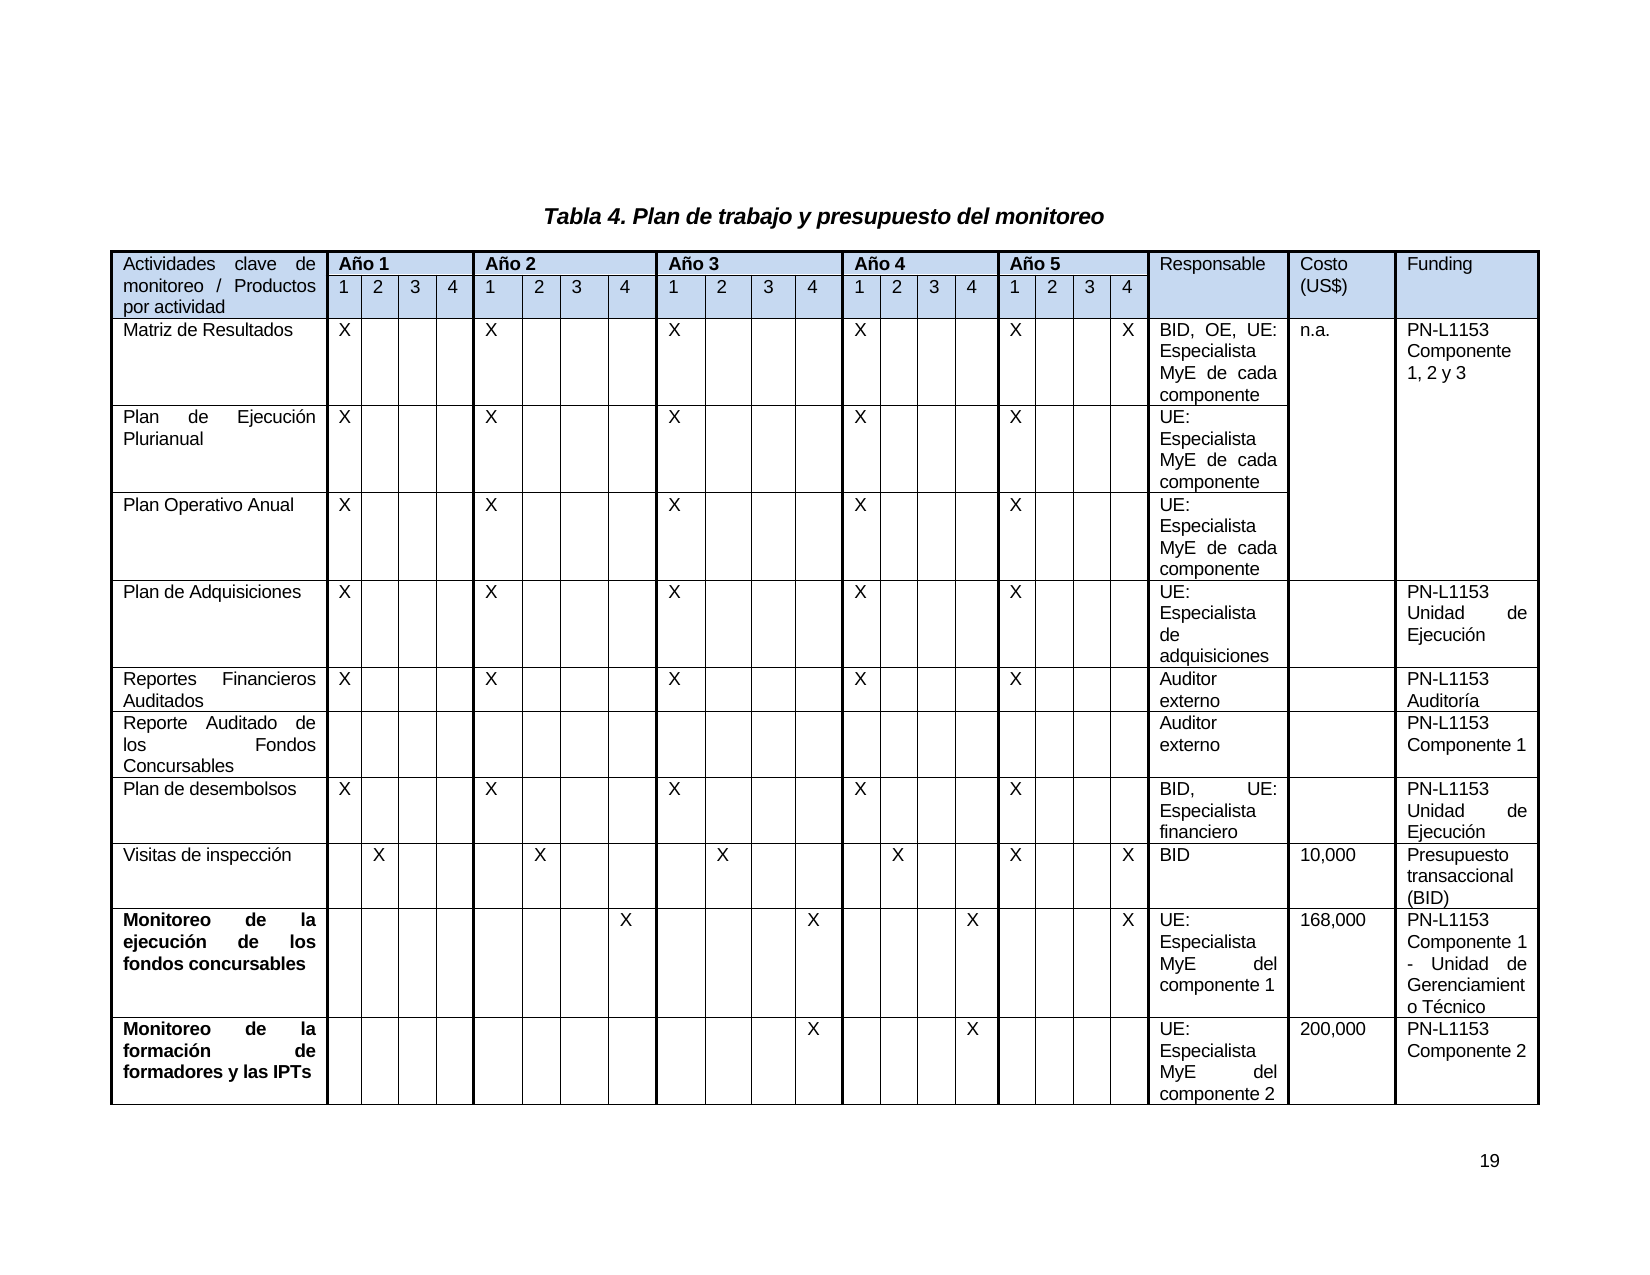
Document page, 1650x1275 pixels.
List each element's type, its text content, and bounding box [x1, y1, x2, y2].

table_cell [1000, 712, 1035, 777]
table_cell [956, 668, 997, 711]
table_cell X [1000, 319, 1035, 405]
table_cell [523, 778, 560, 842]
table_cell UE: Especialista MyE del componente 1 [1150, 909, 1287, 1017]
table_cell X [658, 319, 705, 405]
table_cell UE: Especialista MyE de cada componente [1150, 406, 1287, 492]
table_cell [1111, 712, 1147, 777]
table_cell [329, 909, 361, 1017]
table_cell [706, 778, 751, 842]
table_cell [1036, 844, 1073, 908]
table_cell Presupuesto transaccional (BID) [1397, 844, 1537, 908]
table_cell 4 [796, 276, 841, 318]
table_cell X [844, 319, 880, 405]
table_cell 3 [752, 276, 795, 318]
table_cell [1036, 493, 1073, 579]
table_cell [1036, 778, 1073, 842]
table_cell X [329, 493, 361, 579]
table_cell [561, 493, 608, 579]
table_cell [1036, 406, 1073, 492]
table_cell [752, 909, 795, 1017]
table_cell [706, 909, 751, 1017]
table_cell PN-L1153 Auditoría [1397, 668, 1537, 711]
table_cell [796, 668, 841, 711]
table_cell [329, 712, 361, 777]
table_cell [1036, 319, 1073, 405]
table_cell Auditor externo [1150, 668, 1287, 711]
table_cell [399, 581, 436, 667]
table_cell [796, 712, 841, 777]
table_cell [1074, 319, 1110, 405]
table_cell [796, 406, 841, 492]
table_cell [609, 668, 655, 711]
table_cell [523, 493, 560, 579]
table_cell [956, 319, 997, 405]
table_cell 3 [918, 276, 955, 318]
table_cell [844, 712, 880, 777]
table_cell 168,000 [1290, 909, 1394, 1017]
table_cell [706, 1018, 751, 1104]
table_header Actividades clave de monitoreo / Productos por actividad [113, 253, 326, 318]
table_cell 4 [1111, 276, 1147, 318]
table_cell [752, 712, 795, 777]
table_cell [881, 493, 917, 579]
table_cell X [844, 493, 880, 579]
table_cell [1074, 1018, 1110, 1104]
table_cell X [1000, 668, 1035, 711]
table_cell [706, 406, 751, 492]
table_cell X [1000, 406, 1035, 492]
table_cell [609, 493, 655, 579]
table_cell [881, 778, 917, 842]
table_cell [437, 581, 472, 667]
table_cell [523, 581, 560, 667]
table_cell [658, 712, 705, 777]
table_cell [1074, 668, 1110, 711]
table_cell [956, 778, 997, 842]
table_cell X [523, 844, 560, 908]
table_cell [561, 668, 608, 711]
table_cell PN-L1153 Componente 1, 2 y 3 [1397, 319, 1537, 579]
table_cell [752, 581, 795, 667]
table_cell [1036, 712, 1073, 777]
table_cell [437, 712, 472, 777]
table_cell [362, 668, 398, 711]
table_cell [609, 1018, 655, 1104]
table_cell [399, 319, 436, 405]
table_cell [475, 1018, 522, 1104]
table_cell [362, 909, 398, 1017]
table_header Año 2 [475, 253, 655, 274]
table_cell 2 [523, 276, 560, 318]
table_cell X [1111, 844, 1147, 908]
table_cell BID, UE: Especialista financiero [1150, 778, 1287, 842]
table_cell [881, 581, 917, 667]
table_cell [1074, 581, 1110, 667]
table_cell X [881, 844, 917, 908]
table_cell [399, 844, 436, 908]
table_cell X [475, 581, 522, 667]
table_cell [437, 778, 472, 842]
table_cell UE: Especialista MyE de cada componente [1150, 493, 1287, 579]
table_header Funding [1397, 253, 1537, 318]
table_cell X [609, 909, 655, 1017]
table_cell X [475, 406, 522, 492]
table_cell [362, 319, 398, 405]
table_cell X [844, 581, 880, 667]
table_cell [752, 1018, 795, 1104]
table_cell PN-L1153 Componente 1 - Unidad de Gerenciamiento Técnico [1397, 909, 1537, 1017]
table_cell [437, 319, 472, 405]
table_cell [561, 1018, 608, 1104]
table_cell [609, 406, 655, 492]
table_cell [609, 778, 655, 842]
table_cell [796, 778, 841, 842]
table_cell [523, 1018, 560, 1104]
table_cell X [1111, 319, 1147, 405]
table_cell [918, 778, 955, 842]
table_cell [561, 778, 608, 842]
table_cell [706, 712, 751, 777]
table_cell PN-L1153 Unidad de Ejecución [1397, 581, 1537, 667]
table_cell PN-L1153 Componente 2 [1397, 1018, 1537, 1104]
table_cell [437, 1018, 472, 1104]
table_header Año 5 [1000, 253, 1147, 274]
table_cell [475, 909, 522, 1017]
table_cell [609, 712, 655, 777]
table_cell [561, 712, 608, 777]
table_cell [437, 844, 472, 908]
table_cell [1074, 712, 1110, 777]
table_cell [881, 319, 917, 405]
table_cell [1111, 1018, 1147, 1104]
table_cell [796, 319, 841, 405]
table_cell [1036, 668, 1073, 711]
table_cell [523, 668, 560, 711]
table_cell Plan Operativo Anual [113, 493, 326, 579]
table_cell [1000, 909, 1035, 1017]
text Tabla 4. Plan de trabajo y presupuesto del monitoreo [150, 203, 1500, 229]
table_cell [918, 319, 955, 405]
table_cell [918, 909, 955, 1017]
table_cell X [956, 909, 997, 1017]
table_cell BID, OE, UE: Especialista MyE de cada componente [1150, 319, 1287, 405]
table_cell PN-L1153 Componente 1 [1397, 712, 1537, 777]
table_cell [561, 581, 608, 667]
table_cell [1290, 778, 1394, 842]
table_cell [918, 844, 955, 908]
table_cell [956, 712, 997, 777]
table_cell [609, 319, 655, 405]
table_cell 1 [1000, 276, 1035, 318]
table_header Año 3 [658, 253, 841, 274]
table_cell [609, 581, 655, 667]
table_cell [956, 406, 997, 492]
table_cell [706, 493, 751, 579]
table_cell 1 [475, 276, 522, 318]
table_cell [1111, 668, 1147, 711]
table_cell Plan de desembolsos [113, 778, 326, 842]
table_cell 2 [1036, 276, 1073, 318]
table_cell Monitoreo de la ejecución de los fondos concursables [113, 909, 326, 1017]
table_cell 1 [844, 276, 880, 318]
table_cell [796, 844, 841, 908]
table_cell X [1111, 909, 1147, 1017]
table_cell X [796, 909, 841, 1017]
table_cell [918, 712, 955, 777]
table_header Costo (US$) [1290, 253, 1394, 318]
table_cell [1074, 493, 1110, 579]
table_cell [844, 1018, 880, 1104]
table_cell [1074, 844, 1110, 908]
table_cell [1036, 1018, 1073, 1104]
table_cell X [329, 319, 361, 405]
table_cell Plan de Adquisiciones [113, 581, 326, 667]
table_cell [752, 319, 795, 405]
table_cell 3 [561, 276, 608, 318]
table_cell Auditor externo [1150, 712, 1287, 777]
table_cell X [329, 668, 361, 711]
table_header Año 4 [844, 253, 997, 274]
table_cell [561, 406, 608, 492]
table_cell 4 [437, 276, 472, 318]
table_cell [881, 668, 917, 711]
table_cell [362, 778, 398, 842]
table_cell Monitoreo de la formación de formadores y las IPTs [113, 1018, 326, 1104]
table_cell X [796, 1018, 841, 1104]
table_cell [437, 493, 472, 579]
table_cell 3 [399, 276, 436, 318]
table_cell X [658, 778, 705, 842]
table_cell [362, 712, 398, 777]
table_header Responsable [1150, 253, 1287, 318]
table_cell [523, 406, 560, 492]
table_cell [918, 581, 955, 667]
table_cell [1000, 1018, 1035, 1104]
table_cell 1 [658, 276, 705, 318]
table_cell UE: Especialista MyE del componente 2 [1150, 1018, 1287, 1104]
table_cell 10,000 [1290, 844, 1394, 908]
table_cell [1290, 668, 1394, 711]
table_cell [329, 844, 361, 908]
table_cell X [658, 581, 705, 667]
table_cell [658, 1018, 705, 1104]
table_cell [329, 1018, 361, 1104]
table_cell [956, 581, 997, 667]
table_cell Matriz de Resultados [113, 319, 326, 405]
table_cell [796, 581, 841, 667]
table_cell [918, 1018, 955, 1104]
table_cell [399, 493, 436, 579]
table_cell [1074, 909, 1110, 1017]
table_cell UE: Especialista de adquisiciones [1150, 581, 1287, 667]
table_cell Visitas de inspección [113, 844, 326, 908]
table_cell [844, 909, 880, 1017]
table_cell X [1000, 778, 1035, 842]
table_cell X [475, 319, 522, 405]
table_cell [523, 909, 560, 1017]
table_cell [844, 844, 880, 908]
table_cell [881, 406, 917, 492]
table_cell n.a. [1290, 319, 1394, 579]
table_cell [658, 844, 705, 908]
table_cell 2 [706, 276, 751, 318]
table_cell [561, 319, 608, 405]
table_cell X [844, 406, 880, 492]
table_cell [796, 493, 841, 579]
table_cell X [956, 1018, 997, 1104]
table_cell [399, 1018, 436, 1104]
table_cell X [1000, 844, 1035, 908]
table_cell 2 [362, 276, 398, 318]
table_cell X [844, 778, 880, 842]
table_cell [362, 1018, 398, 1104]
table_cell [918, 668, 955, 711]
table_cell 200,000 [1290, 1018, 1394, 1104]
table_cell [918, 493, 955, 579]
table_cell 4 [956, 276, 997, 318]
table_cell [362, 406, 398, 492]
table_cell [658, 909, 705, 1017]
table_cell [956, 493, 997, 579]
table_cell X [475, 668, 522, 711]
table_cell Plan de Ejecución Plurianual [113, 406, 326, 492]
table_cell [918, 406, 955, 492]
table_cell Reportes Financieros Auditados [113, 668, 326, 711]
table_cell [752, 778, 795, 842]
table_cell [881, 909, 917, 1017]
table_cell [399, 909, 436, 1017]
table_cell [362, 581, 398, 667]
table_cell [475, 844, 522, 908]
table_cell BID [1150, 844, 1287, 908]
table_cell [399, 712, 436, 777]
table_header Año 1 [329, 253, 472, 274]
table_cell 3 [1074, 276, 1110, 318]
table_cell [706, 319, 751, 405]
table_cell [523, 319, 560, 405]
table_cell 4 [609, 276, 655, 318]
table_cell X [1000, 581, 1035, 667]
table_cell [1111, 778, 1147, 842]
table_cell 1 [329, 276, 361, 318]
table_cell X [844, 668, 880, 711]
table_cell X [475, 778, 522, 842]
table_cell [609, 844, 655, 908]
table_cell PN-L1153 Unidad de Ejecución [1397, 778, 1537, 842]
table_cell X [1000, 493, 1035, 579]
table_cell [1111, 493, 1147, 579]
table_cell X [658, 493, 705, 579]
table_cell X [658, 406, 705, 492]
table_cell [1290, 712, 1394, 777]
table_cell X [362, 844, 398, 908]
table_cell X [329, 406, 361, 492]
table_cell [706, 668, 751, 711]
table_cell 2 [881, 276, 917, 318]
table_cell [1111, 406, 1147, 492]
table_cell [437, 909, 472, 1017]
table_cell X [329, 581, 361, 667]
table_cell [1111, 581, 1147, 667]
table_cell [399, 406, 436, 492]
table_cell [475, 712, 522, 777]
table_cell Reporte Auditado de los Fondos Concursables [113, 712, 326, 777]
table_cell [752, 493, 795, 579]
table_cell [881, 712, 917, 777]
table_cell [881, 1018, 917, 1104]
table_cell [523, 712, 560, 777]
table_cell [362, 493, 398, 579]
table_cell [437, 668, 472, 711]
table_cell [1036, 909, 1073, 1017]
table_cell [1074, 778, 1110, 842]
table_cell [437, 406, 472, 492]
table_cell [399, 668, 436, 711]
table_cell [706, 581, 751, 667]
table_cell [561, 909, 608, 1017]
table_cell X [706, 844, 751, 908]
table_cell X [658, 668, 705, 711]
table_cell [399, 778, 436, 842]
table_cell [1290, 581, 1394, 667]
table_cell X [329, 778, 361, 842]
table_cell X [475, 493, 522, 579]
table_cell [752, 406, 795, 492]
table_cell [956, 844, 997, 908]
table_cell [1036, 581, 1073, 667]
table_cell [561, 844, 608, 908]
table_cell [752, 668, 795, 711]
table_cell [752, 844, 795, 908]
table_cell [1074, 406, 1110, 492]
